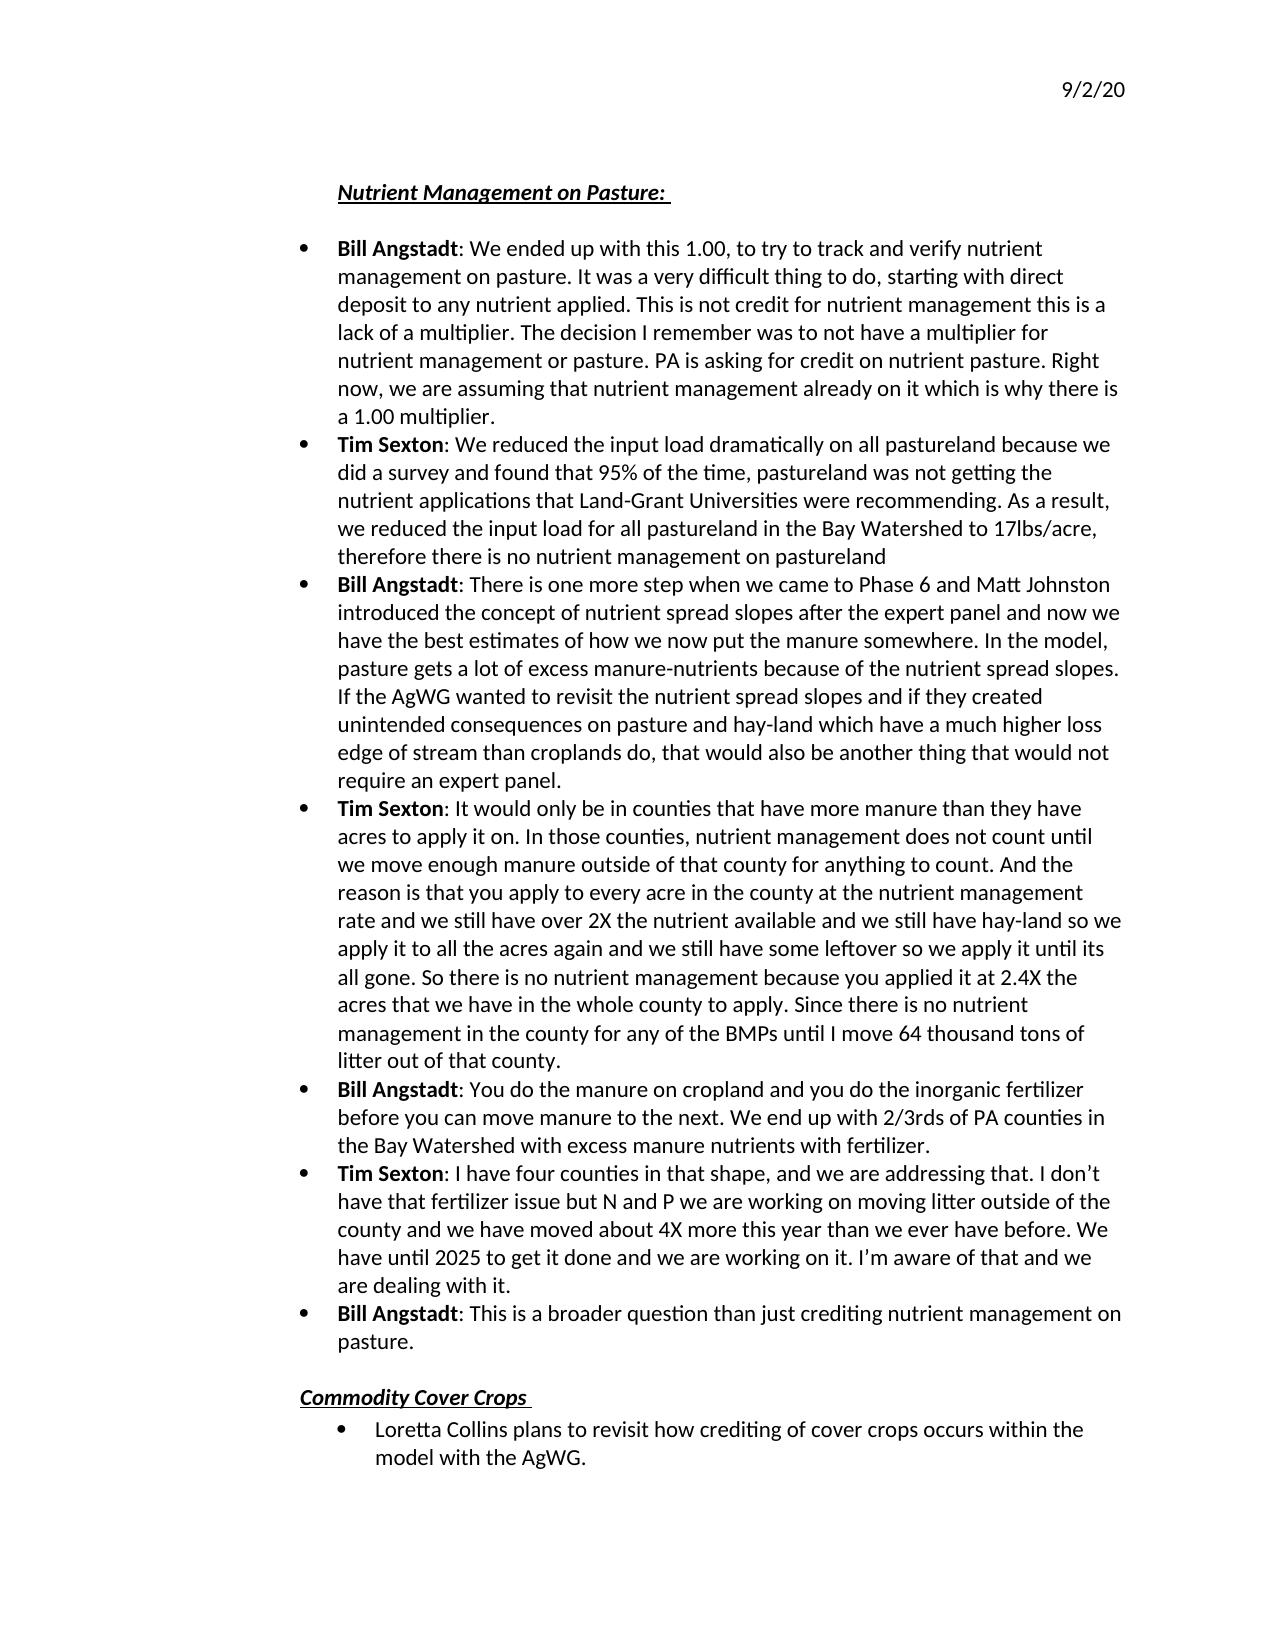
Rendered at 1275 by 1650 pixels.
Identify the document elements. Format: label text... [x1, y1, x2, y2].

text Commodity Cover Crops [300, 1383, 1125, 1411]
list Nutrient Management on Pasture: [337, 178, 1125, 206]
list Bill Angstadt: We ended up with this 1.00, to try to track and verify nutrient management on pasture. It was a very difficult thing to do, starting with direct deposit to any nutrient applied. This is not credit for nutrient management this is a lack of a multiplier. The decision I remember was to not have a multiplier for nutrient management or pasture. PA is asking for credit on nutrient pasture. Right now, we are assuming that nutrient management already on it which is why there is a 1.00 multiplier. [300, 234, 1125, 430]
list Tim Sexton: It would only be in counties that have more manure than they have acres to apply it on. In those counties, nutrient management does not count until we move enough manure outside of that county for anything to count. And the reason is that you apply to every acre in the county at the nutrient management rate and we still have over 2X the nutrient available and we still have hay-land so we apply it to all the acres again and we still have some leftover so we apply it until its all gone. So there is no nutrient management because you applied it at 2.4X the acres that we have in the whole county to apply. Since there is no nutrient management in the county for any of the BMPs until I move 64 thousand tons of litter out of that county. [300, 794, 1125, 1075]
list Bill Angstadt: There is one more step when we came to Phase 6 and Matt Johnston introduced the concept of nutrient spread slopes after the expert panel and now we have the best estimates of how we now put the manure somewhere. In the model, pasture gets a lot of excess manure-nutrients because of the nutrient spread slopes. If the AgWG wanted to revisit the nutrient spread slopes and if they created unintended consequences on pasture and hay-land which have a much higher loss edge of stream than croplands do, that would also be another thing that would not require an expert panel. [300, 570, 1125, 794]
list Tim Sexton: I have four counties in that shape, and we are addressing that. I don’t have that fertilizer issue but N and P we are working on moving litter outside of the county and we have moved about 4X more this year than we ever have before. We have until 2025 to get it done and we are working on it. I’m aware of that and we are dealing with it. [300, 1159, 1125, 1299]
list Bill Angstadt: This is a broader question than just crediting nutrient management on pasture. [300, 1299, 1125, 1355]
list Bill Angstadt: You do the manure on cropland and you do the inorganic fertilizer before you can move manure to the next. We end up with 2/3rds of PA counties in the Bay Watershed with excess manure nutrients with fertilizer. [300, 1075, 1125, 1159]
list Loretta Collins plans to revisit how crediting of cover crops occurs within the model with the AgWG. [337, 1415, 1125, 1471]
list Tim Sexton: We reduced the input load dramatically on all pastureland because we did a survey and found that 95% of the time, pastureland was not getting the nutrient applications that Land-Grant Universities were recommending. As a result, we reduced the input load for all pastureland in the Bay Watershed to 17lbs/acre, therefore there is no nutrient management on pastureland [300, 430, 1125, 570]
